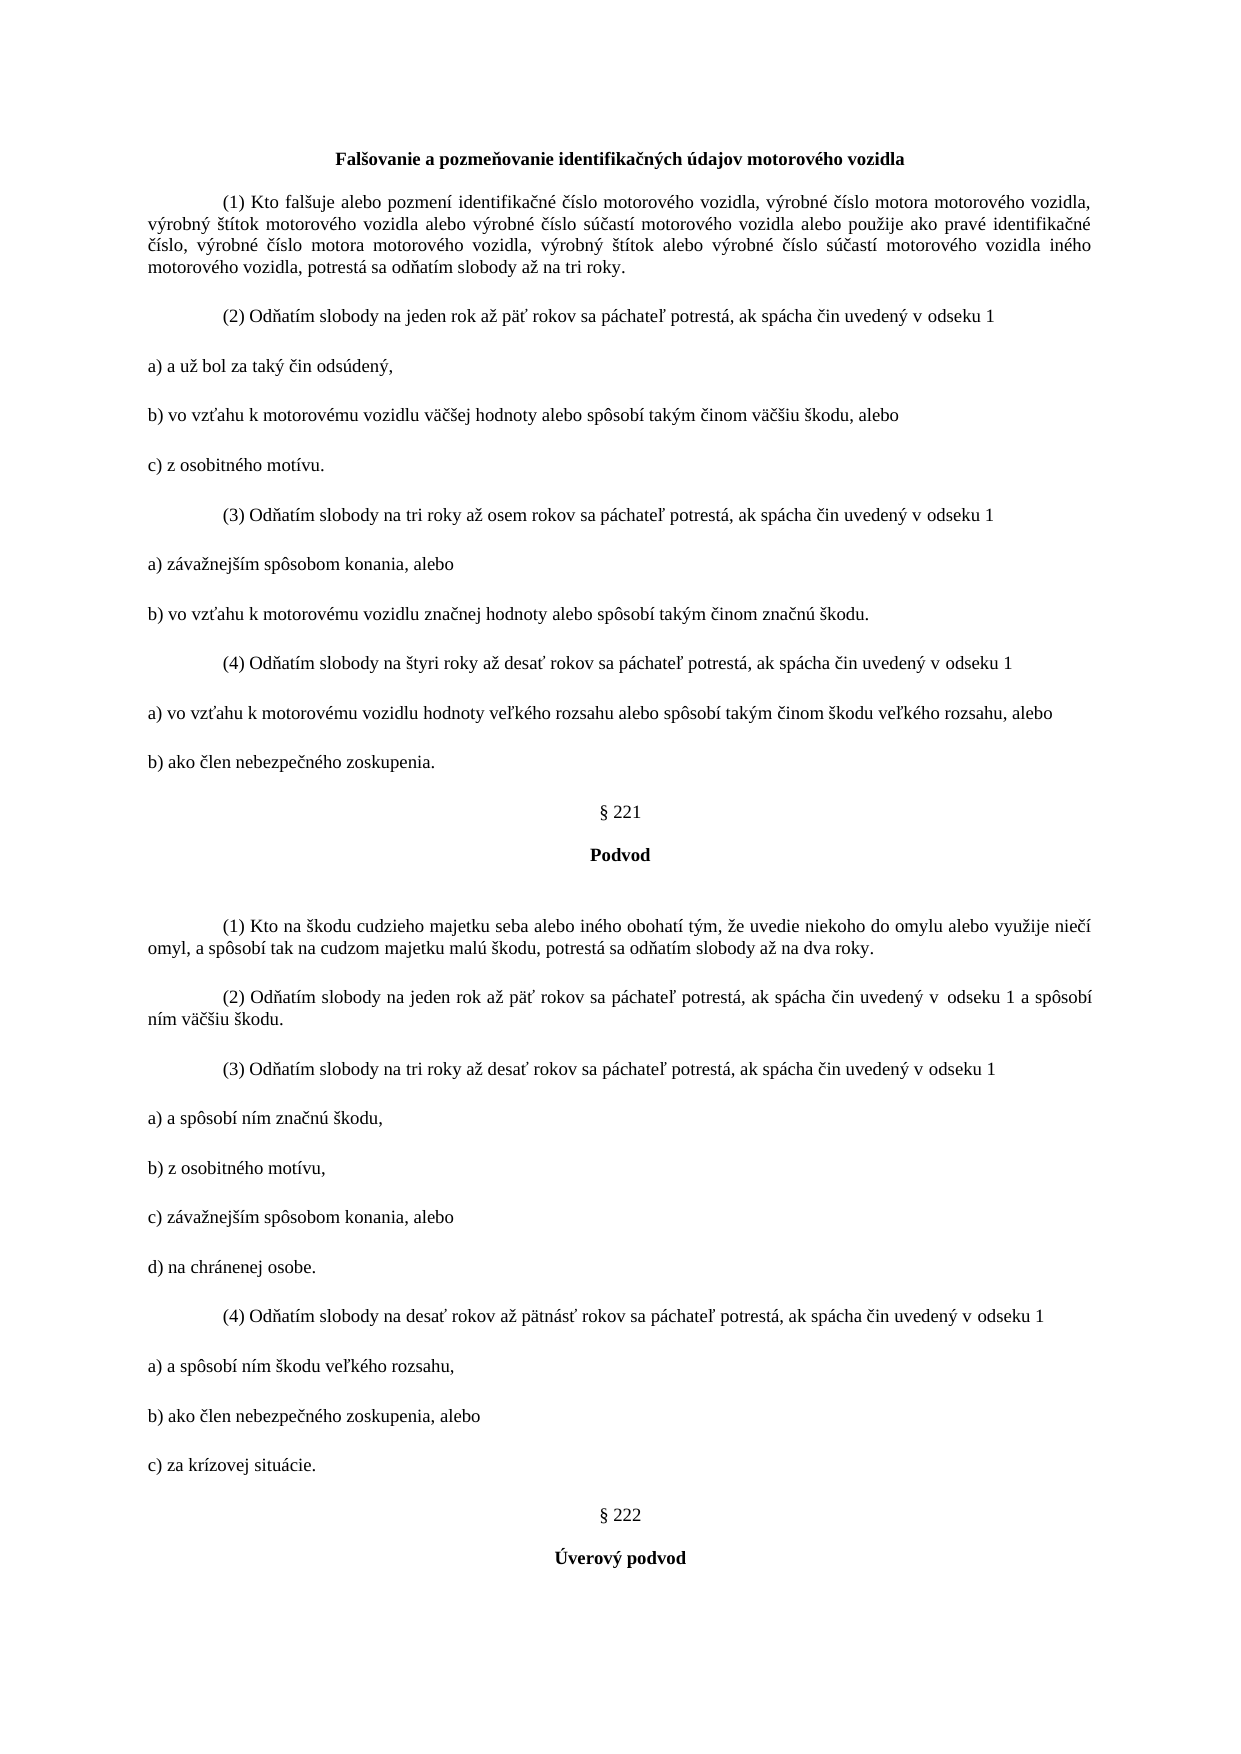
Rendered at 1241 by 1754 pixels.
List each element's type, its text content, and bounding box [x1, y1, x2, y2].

text b) vo vzťahu k motorovému vozidlu väčšej hodnoty alebo spôsobí takým činom väčšiu škodu, alebo [148, 404, 1092, 426]
text a) vo vzťahu k motorovému vozidlu hodnoty veľkého rozsahu alebo spôsobí takým činom škodu veľkého rozsahu, alebo [148, 702, 1092, 723]
text c) závažnejším spôsobom konania, alebo [148, 1206, 1092, 1228]
text (1) Kto falšuje alebo pozmení identifikačné číslo motorového vozidla, výrobné číslo motora motorového vozidla, výrobný štítok motorového vozidla alebo výrobné číslo súčastí motorového vozidla alebo použije ako pravé identifikačné číslo, výrobné číslo motora motorového vozidla, výrobný štítok alebo výrobné číslo súčastí motorového vozidla iného motorového vozidla, potrestá sa odňatím slobody až na tri roky. [148, 191, 1092, 277]
text § 222 [148, 1504, 1092, 1525]
text Podvod [148, 844, 1092, 866]
text (3) Odňatím slobody na tri roky až osem rokov sa páchateľ potrestá, ak spácha čin uvedený v odseku 1 [148, 503, 1092, 525]
text (3) Odňatím slobody na tri roky až desať rokov sa páchateľ potrestá, ak spácha čin uvedený v odseku 1 [148, 1057, 1092, 1079]
text (2) Odňatím slobody na jeden rok až päť rokov sa páchateľ potrestá, ak spácha čin uvedený v odseku 1 a spôsobí ním väčšiu škodu. [148, 986, 1092, 1029]
text a) a už bol za taký čin odsúdený, [148, 355, 1092, 376]
text (4) Odňatím slobody na štyri roky až desať rokov sa páchateľ potrestá, ak spácha čin uvedený v odseku 1 [148, 652, 1092, 674]
text Úverový podvod [148, 1547, 1092, 1568]
text a) závažnejším spôsobom konania, alebo [148, 553, 1092, 574]
text (2) Odňatím slobody na jeden rok až päť rokov sa páchateľ potrestá, ak spácha čin uvedený v odseku 1 [148, 305, 1092, 327]
text a) a spôsobí ním značnú škodu, [148, 1107, 1092, 1129]
text Falšovanie a pozmeňovanie identifikačných údajov motorového vozidla [148, 148, 1092, 169]
text (1) Kto na škodu cudzieho majetku seba alebo iného obohatí tým, že uvedie niekoho do omylu alebo využije niečí omyl, a spôsobí tak na cudzom majetku malú škodu, potrestá sa odňatím slobody až na dva roky. [148, 915, 1092, 958]
text b) ako člen nebezpečného zoskupenia, alebo [148, 1404, 1092, 1426]
text c) z osobitného motívu. [148, 454, 1092, 475]
text d) na chránenej osobe. [148, 1256, 1092, 1277]
text b) z osobitného motívu, [148, 1157, 1092, 1178]
text a) a spôsobí ním škodu veľkého rozsahu, [148, 1355, 1092, 1377]
text (4) Odňatím slobody na desať rokov až pätnásť rokov sa páchateľ potrestá, ak spácha čin uvedený v odseku 1 [148, 1305, 1092, 1327]
text b) vo vzťahu k motorovému vozidlu značnej hodnoty alebo spôsobí takým činom značnú škodu. [148, 603, 1092, 624]
text b) ako člen nebezpečného zoskupenia. [148, 751, 1092, 773]
text § 221 [148, 801, 1092, 822]
text c) za krízovej situácie. [148, 1454, 1092, 1476]
